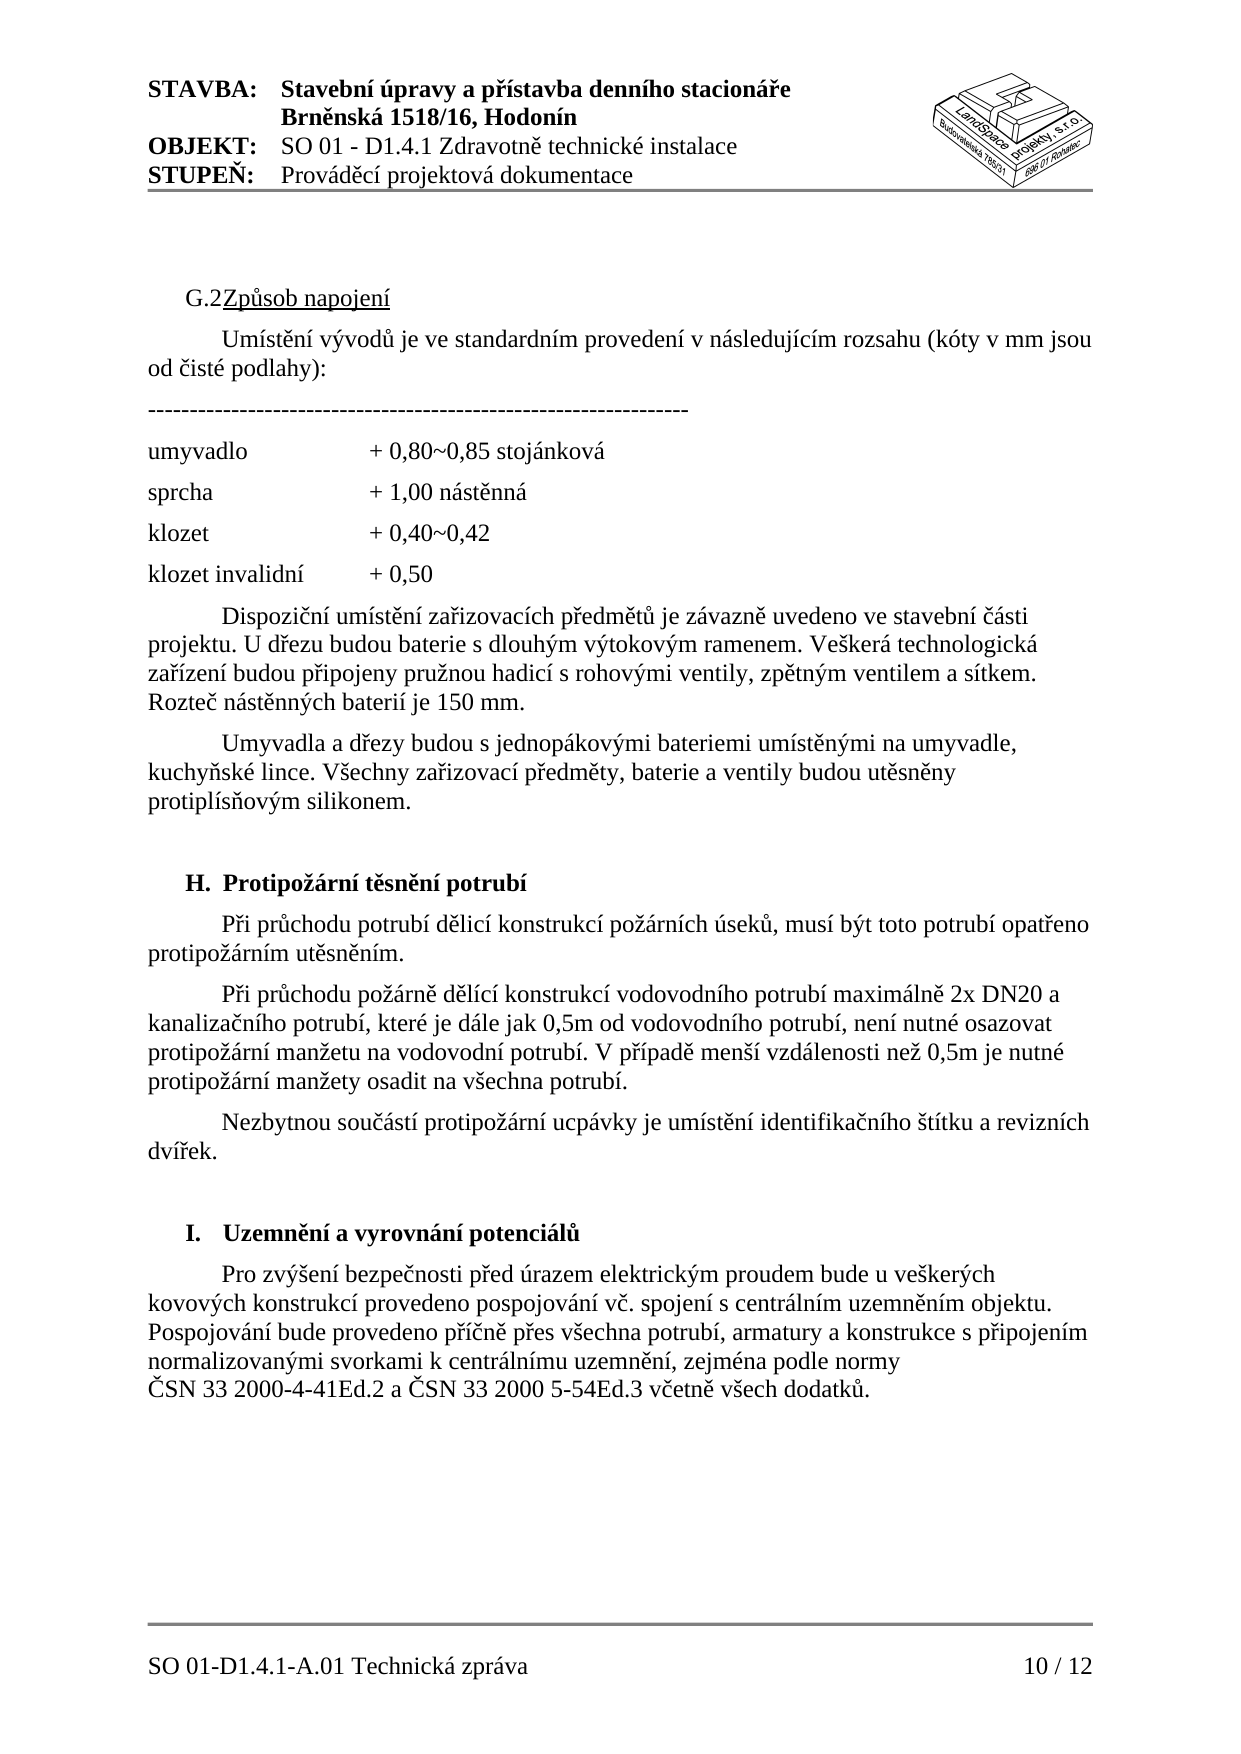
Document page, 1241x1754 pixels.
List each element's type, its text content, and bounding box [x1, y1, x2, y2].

text Při průchodu potrubí dělicí konstrukcí požárních úseků, musí být toto potrubí opatřeno protipožárním utěsněním. [148, 909, 1093, 967]
text Umyvadla a dřezy budou s jednopákovými bateriemi umístěnými na umyvadle, kuchyňské lince. Všechny zařizovací předměty, baterie a ventily budou utěsněny protiplísňovým silikonem. [148, 728, 1093, 814]
subtitle Uzemnění a vyrovnání potenciálů [185, 1218, 1093, 1247]
text umyvadlo + 0,80~0,85 stojánková [148, 436, 1093, 464]
text Nezbytnou součástí protipožární ucpávky je umístění identifikačního štítku a revizních dvířek. [148, 1107, 1093, 1164]
text klozet invalidní + 0,50 [148, 559, 1093, 588]
text Pro zvýšení bezpečnosti před úrazem elektrickým proudem bude u veškerých kovových konstrukcí provedeno pospojování vč. spojení s centrálním uzemněním objektu. Pospojování bude provedeno příčně přes všechna potrubí, armatury a konstrukce s připojením normalizovanými svorkami k centrálnímu uzemnění, zejména podle normy ČSN 33 2000-4-41Ed.2 a ČSN 33 2000 5-54Ed.3 včetně všech dodatků. [148, 1259, 1093, 1403]
text klozet + 0,40~0,42 [148, 518, 1093, 547]
text Umístění vývodů je ve standardním provedení v následujícím rozsahu (kóty v mm jsou od čisté podlahy): [148, 324, 1093, 382]
picture [932, 73, 1093, 188]
text sprcha + 1,00 nástěnná [148, 477, 1093, 506]
subtitle Způsob napojení [185, 283, 1093, 312]
text Dispoziční umístění zařizovacích předmětů je závazně uvedeno ve stavební části projektu. U dřezu budou baterie s dlouhým výtokovým ramenem. Veškerá technologická zařízení budou připojeny pružnou hadicí s rohovými ventily, zpětným ventilem a sítkem. Rozteč nástěnných baterií je 150 mm. [148, 601, 1093, 716]
text ----------------------------------------------------------------- [148, 394, 1093, 423]
subtitle Protipožární těsnění potrubí [185, 868, 1093, 897]
text Při průchodu požárně dělící konstrukcí vodovodního potrubí maximálně 2x DN20 a kanalizačního potrubí, které je dále jak 0,5m od vodovodního potrubí, není nutné osazovat protipožární manžetu na vodovodní potrubí. V případě menší vzdálenosti než 0,5m je nutné protipožární manžety osadit na všechna potrubí. [148, 979, 1093, 1094]
